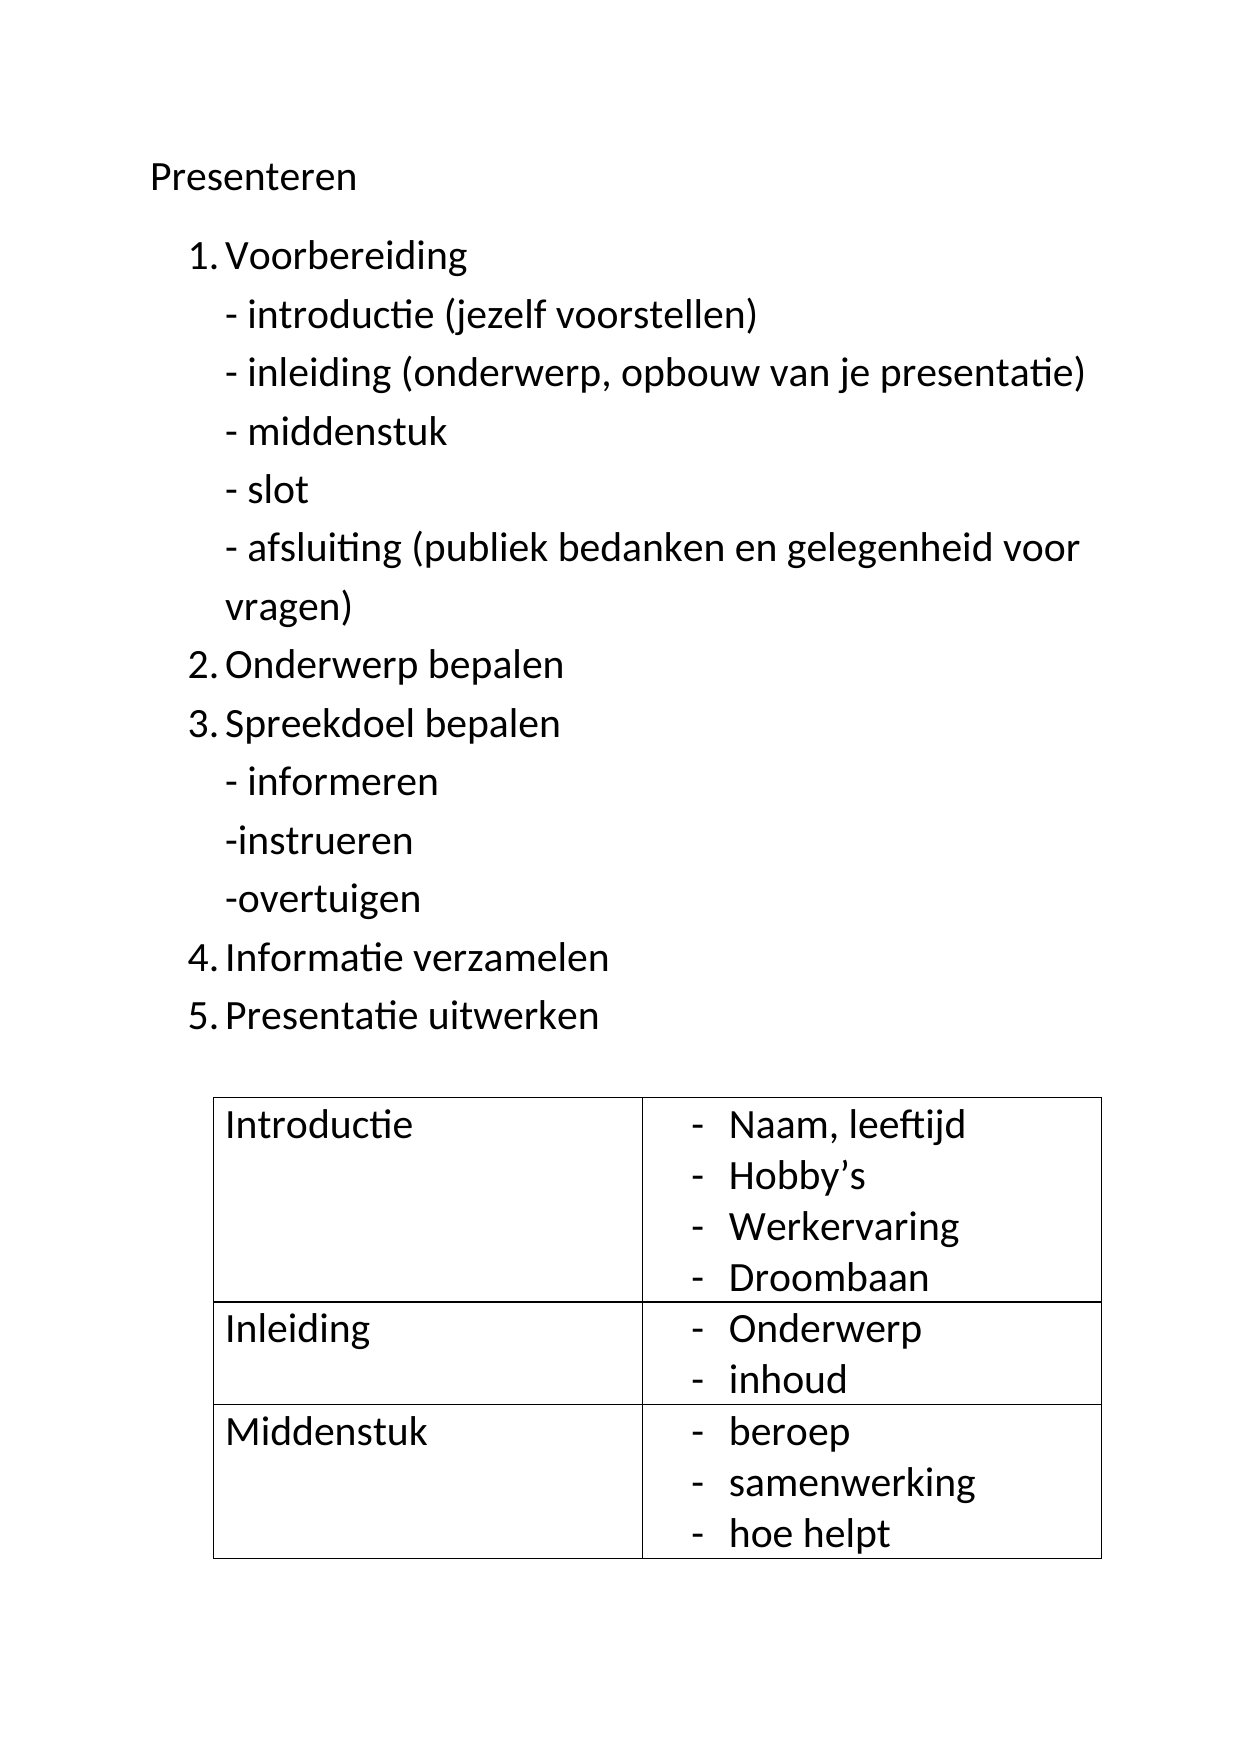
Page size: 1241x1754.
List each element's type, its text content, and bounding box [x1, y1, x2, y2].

table_cell Inleiding [214, 1303, 642, 1404]
table_cell Middenstuk [214, 1405, 642, 1558]
table_header Naam, leeftijd Hobby’s Werkervaring Droombaan [643, 1098, 1101, 1301]
list Spreekdoel bepalen - informeren -instrueren -overtuigen [187, 697, 1090, 923]
list Informatie verzamelen [187, 931, 1090, 981]
list Presentatie uitwerken [187, 989, 1090, 1072]
table_cell Onderwerp inhoud [643, 1303, 1101, 1404]
list Onderwerp bepalen [187, 638, 1090, 689]
list Voorbereiding - introductie (jezelf voorstellen) - inleiding (onderwerp, opbouw van je presentatie) - middenstuk - slot - afsluiting (publiek bedanken en gelegenheid voor vragen) [187, 229, 1090, 631]
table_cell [643, 1405, 1101, 1558]
text Presenteren [150, 150, 1090, 201]
table_header Introductie [214, 1098, 642, 1301]
